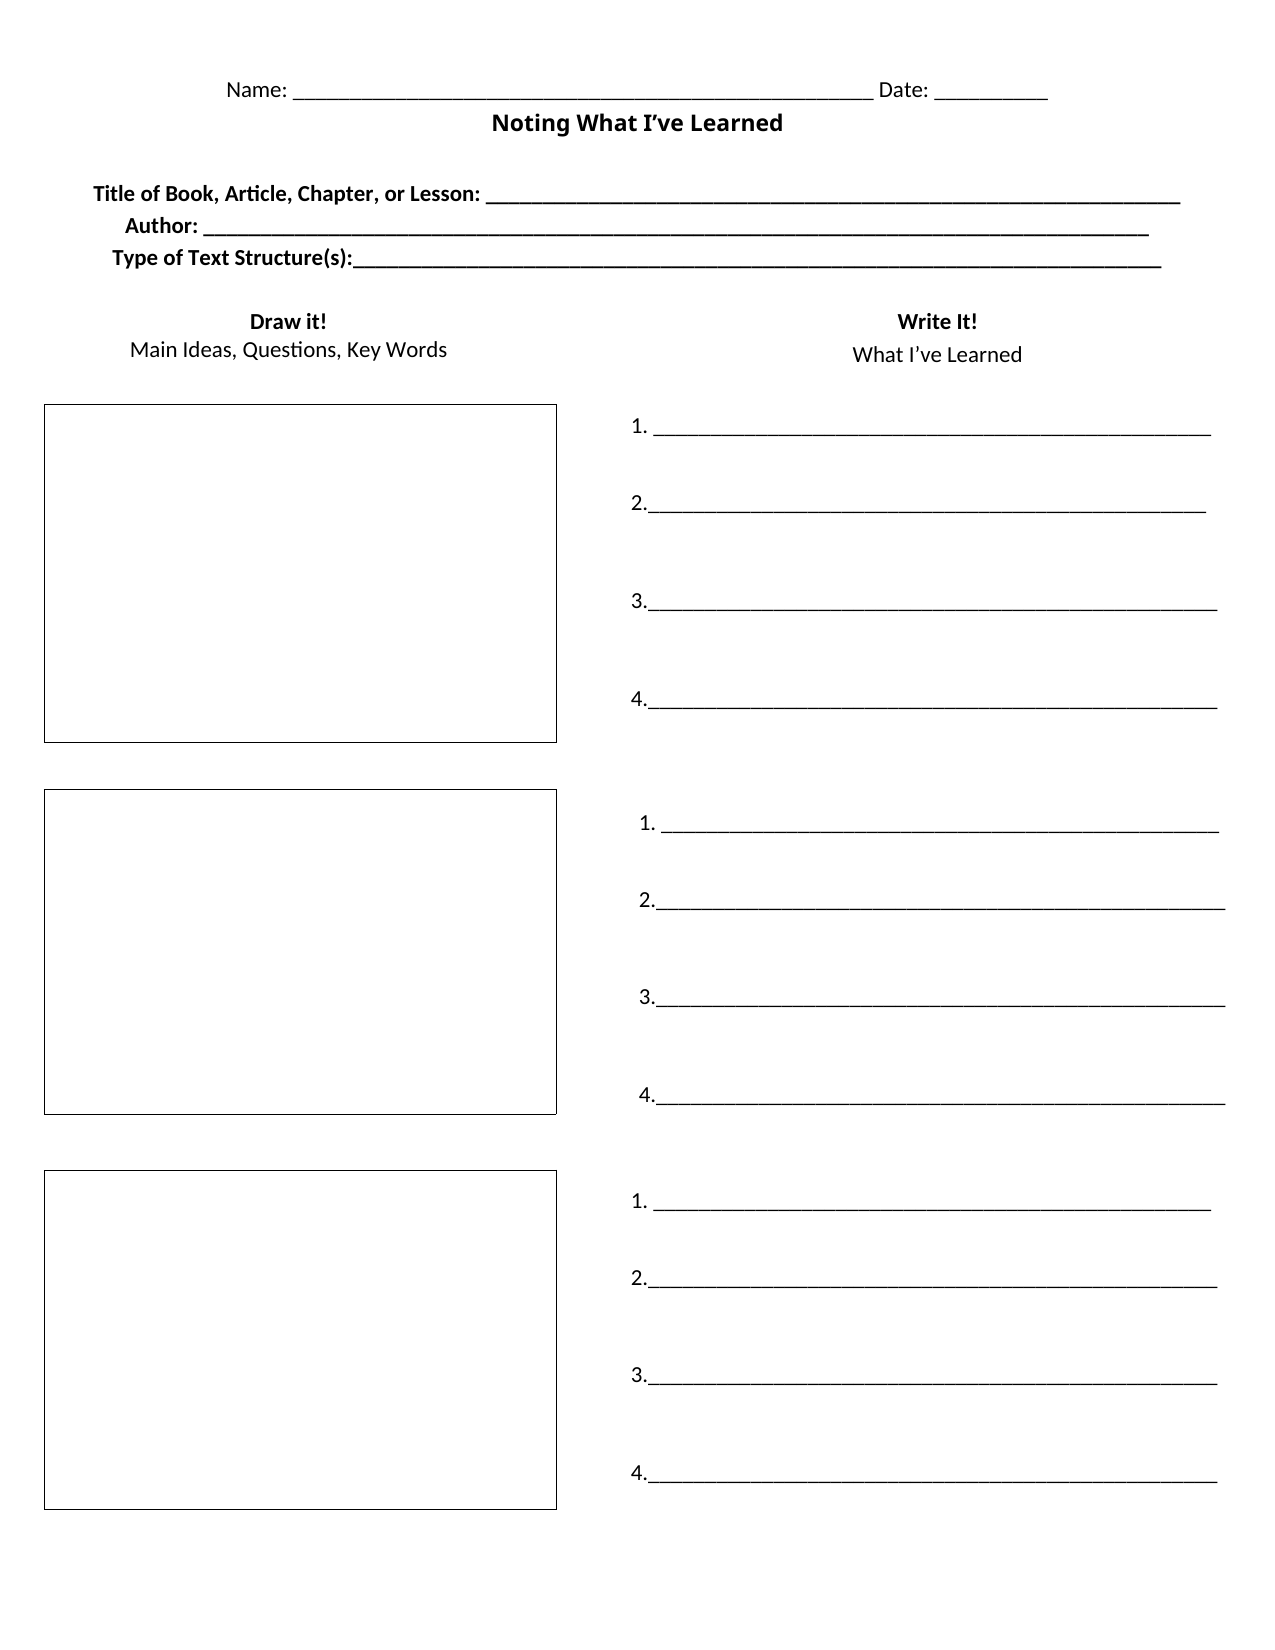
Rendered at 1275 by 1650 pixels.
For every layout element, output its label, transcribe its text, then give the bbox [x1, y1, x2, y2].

text Title of Book, Article, Chapter, or Lesson: _____________________________________________________________ [75, 179, 1200, 207]
text Type of Text Structure(s):_______________________________________________________________________ [75, 243, 1200, 271]
text Name: ___________________________________________________ Date: __________ [75, 75, 1200, 103]
text Author: ___________________________________________________________________________________ [75, 211, 1200, 239]
text Noting What I’ve Learned [75, 107, 1200, 138]
